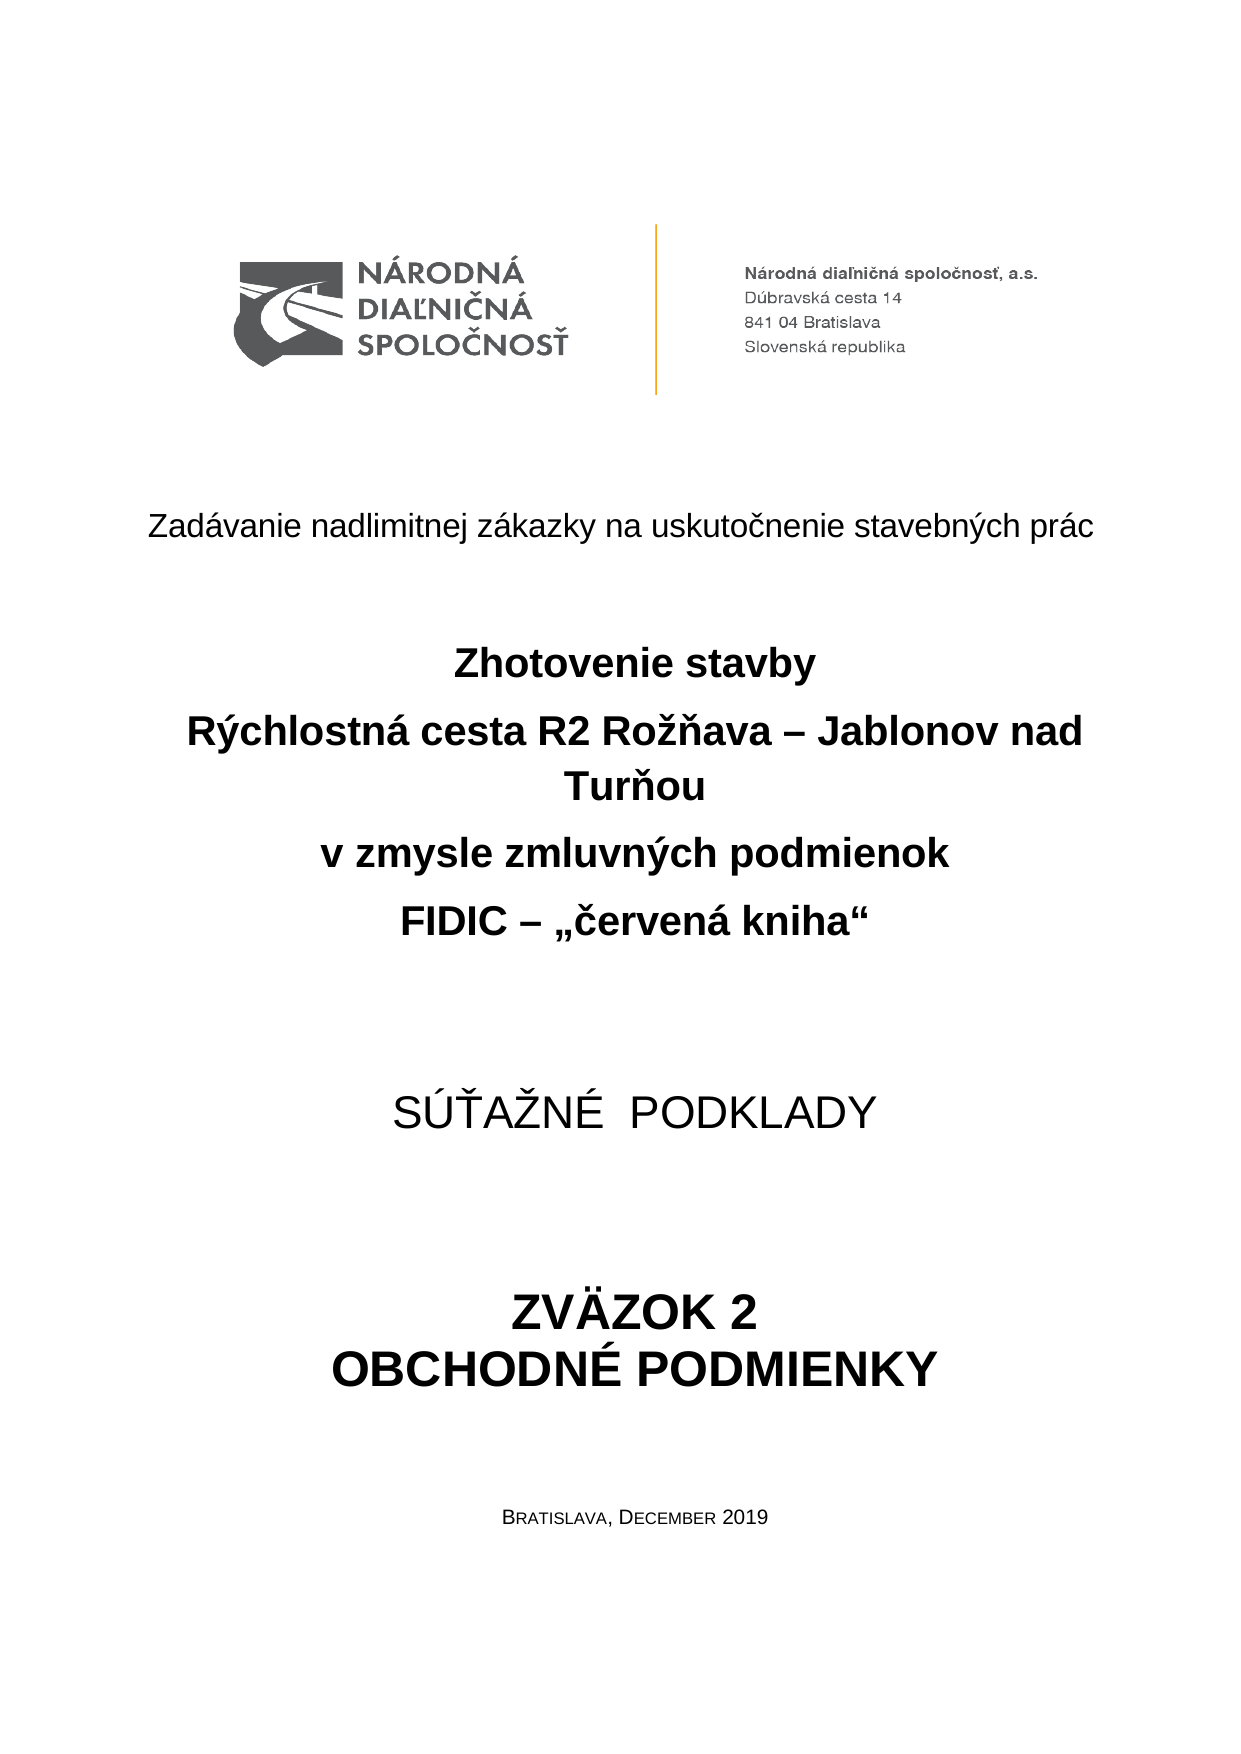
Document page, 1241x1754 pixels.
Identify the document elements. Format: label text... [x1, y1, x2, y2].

text Zväzok 2 [148, 1282, 1122, 1340]
text Bratislava, December 2019 [148, 1505, 1122, 1529]
text Zhotovenie stavby [148, 638, 1122, 686]
text Obchodné podmienky [148, 1340, 1122, 1397]
text Rýchlostná cesta R2 Rožňava – Jablonov nad Turňou [148, 706, 1122, 809]
text Zadávanie nadlimitnej zákazky na uskutočnenie stavebných prác [148, 506, 1122, 544]
text FIDIC – „červená kniha“ [148, 896, 1122, 944]
picture [147, 147, 1123, 468]
text v zmysle zmluvných podmienok [148, 829, 1122, 877]
text SÚŤAŽNÉ PODKLADY [148, 1086, 1122, 1138]
